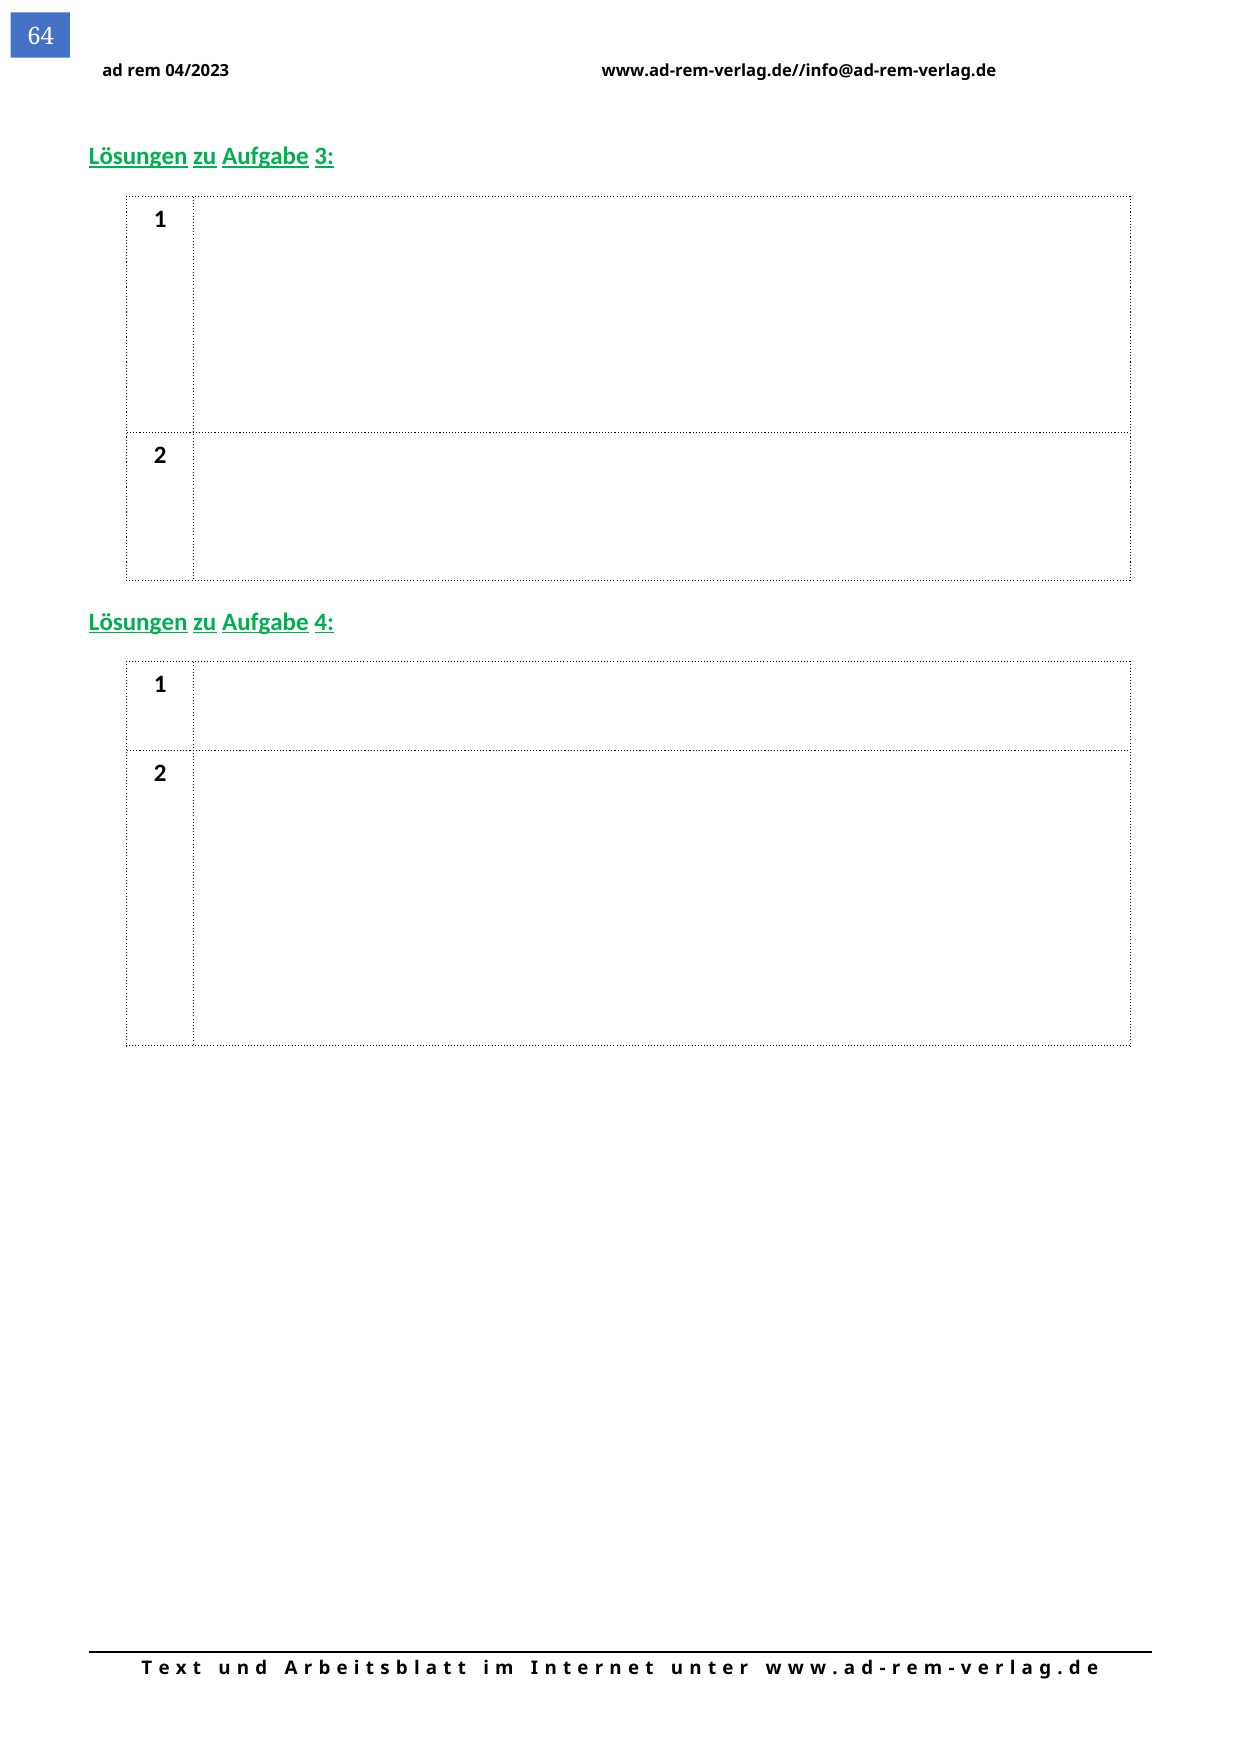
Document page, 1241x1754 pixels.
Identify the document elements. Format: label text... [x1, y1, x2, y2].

table_cell 2 [126, 432, 193, 580]
table_cell [193, 750, 1130, 1045]
table_cell [193, 432, 1130, 580]
text Lösungen zu Aufgabe 3: [89, 140, 1152, 171]
table_cell 2 [126, 750, 193, 1045]
table_header 1 [126, 196, 193, 432]
table_header 1 [126, 661, 193, 750]
table_header [193, 196, 1130, 432]
table_header [193, 661, 1130, 750]
text Lösungen zu Aufgabe 4: [89, 606, 1152, 636]
